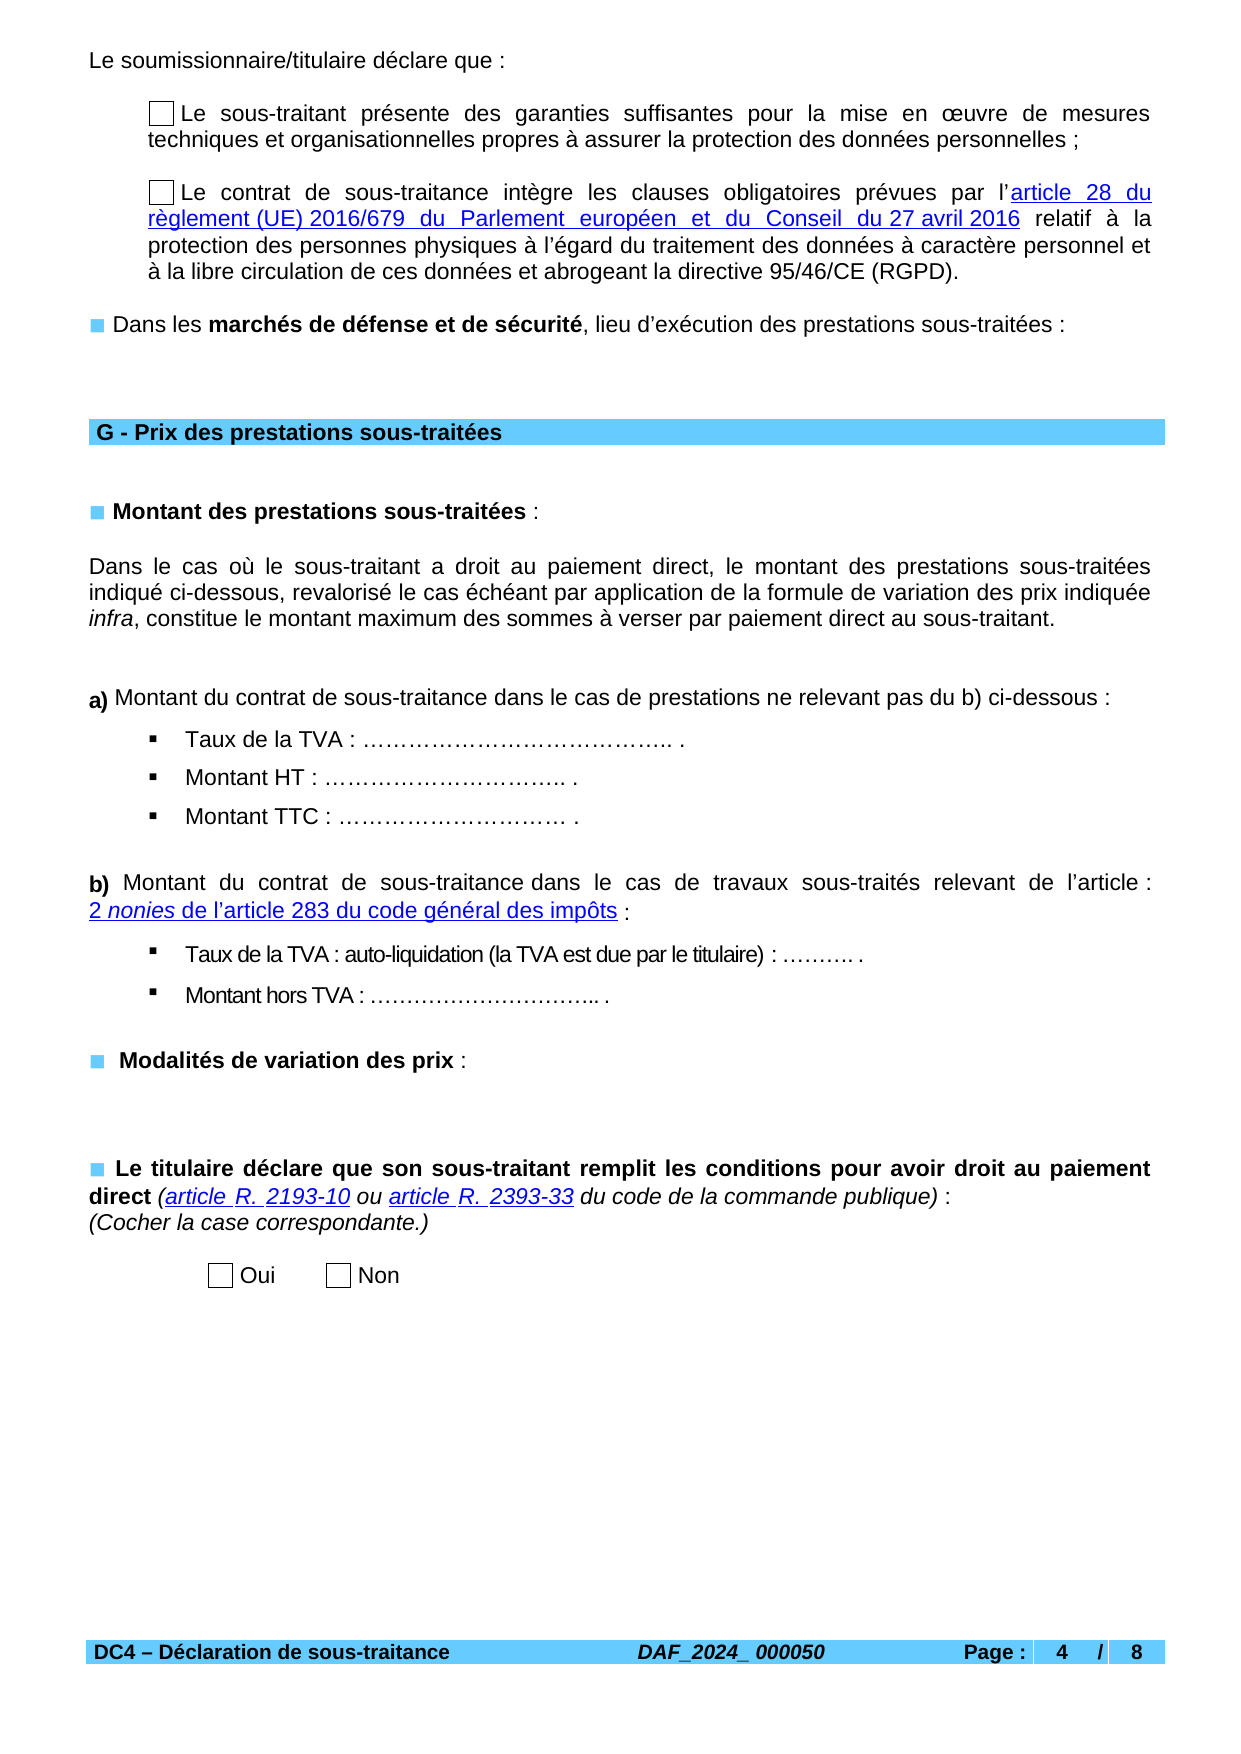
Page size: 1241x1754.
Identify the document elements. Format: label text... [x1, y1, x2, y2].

list Montant TTC : ………………………… . [148, 803, 1152, 829]
list Montant HT : ………………………….. . [148, 764, 1152, 791]
text (Cocher la case correspondante.) [89, 1209, 1152, 1236]
list Taux de la TVA : ………………………………….. . [148, 726, 1152, 752]
list Montant hors TVA : ………………………….. . [148, 979, 1152, 1008]
text Le sous-traitant présente des garanties suffisantes pour la mise en œuvre de mesures techniques et organisationnelles propres à assurer la protection des données personnelles ; [148, 100, 1152, 153]
text Modalités de variation des prix : [89, 1047, 1152, 1076]
text Dans le cas où le sous-traitant a droit au paiement direct, le montant des prestations sous-traitées indiqué ci-dessous, revalorisé le cas échéant par application de la formule de variation des prix indiquée infra, constitue le montant maximum des sommes à verser par paiement direct au sous-traitant. [89, 553, 1152, 632]
list Taux de la TVA : auto-liquidation (la TVA est due par le titulaire) : ………. . [148, 938, 1152, 967]
text b) Montant du contrat de sous-traitance dans le cas de travaux sous-traités relevant de l’article : 2 nonies de l’article 283 du code général des impôts : [89, 868, 1152, 926]
text Oui Non [89, 1262, 1152, 1288]
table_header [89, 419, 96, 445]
text Le titulaire déclare que son sous-traitant remplit les conditions pour avoir droit au paiement direct (article R. 2193-10 ou article R. 2393-33 du code de la commande publique) : [89, 1154, 1152, 1209]
text Le soumissionnaire/titulaire déclare que : [89, 47, 1152, 74]
text Montant des prestations sous-traitées : [89, 498, 1152, 526]
text Le contrat de sous-traitance intègre les clauses obligatoires prévues par l’article 28 du règlement (UE) 2016/679 du Parlement européen et du Conseil du 27 avril 2016 relatif à la protection des personnes physiques à l’égard du traitement des données à caractère personnel et à la libre circulation de ces données et abrogeant la directive 95/46/CE (RGPD). [148, 179, 1152, 284]
table_header G - Prix des prestations sous-traitées [502, 419, 1165, 445]
text Dans les marchés de défense et de sécurité, lieu d’exécution des prestations sous-traitées : [89, 311, 1152, 339]
text a) Montant du contrat de sous-traitance dans le cas de prestations ne relevant pas du b) ci-dessous : [89, 684, 1152, 713]
